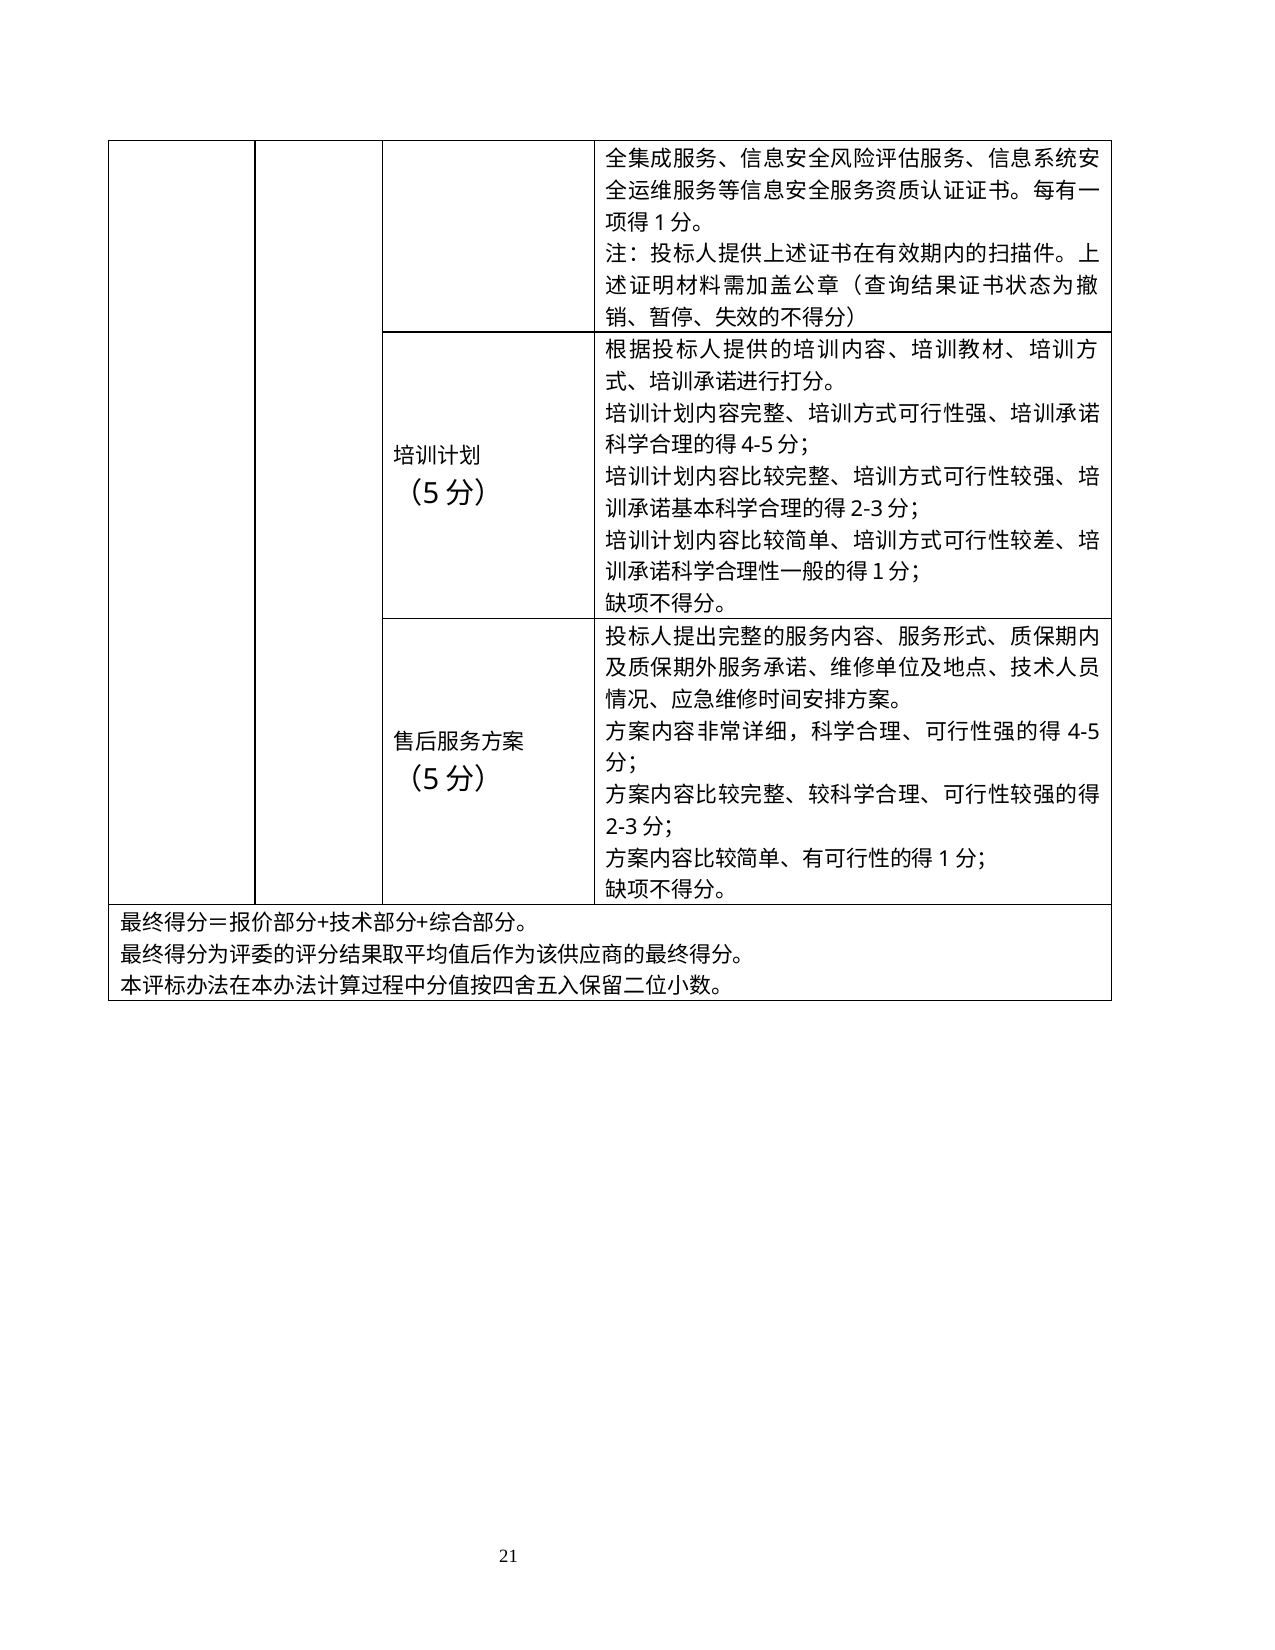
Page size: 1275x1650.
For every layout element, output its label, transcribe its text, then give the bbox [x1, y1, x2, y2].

table_cell 培训计划 （5分） [383, 333, 594, 618]
table_cell 售后服务方案 （5分） [383, 619, 594, 904]
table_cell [595, 141, 1111, 331]
table_cell 根据投标人提供的培训内容、培训教材、培训方式、培训承诺进行打分。 培训计划内容完整、培训方式可行性强、培训承诺科学合理的得4-5分； 培训计划内容比较完整、培训方式可行性较强、培训承诺基本科学合理的得2-3分； 培训计划内容比较简单、培训方式可行性较差、培训承诺科学合理性一般的得1分； 缺项不得分。 [595, 333, 1111, 618]
table_cell 最终得分＝报价部分+技术部分+综合部分。 最终得分为评委的评分结果取平均值后作为该供应商的最终得分。 本评标办法在本办法计算过程中分值按四舍五入保留二位小数。 [109, 905, 1111, 1000]
table_cell 投标人提出完整的服务内容、服务形式、质保期内及质保期外服务承诺、维修单位及地点、技术人员情况、应急维修时间安排方案。 方案内容非常详细，科学合理、可行性强的得4-5分； 方案内容比较完整、较科学合理、可行性较强的得2-3分； 方案内容比较简单、有可行性的得1分； 缺项不得分。 [595, 619, 1111, 904]
